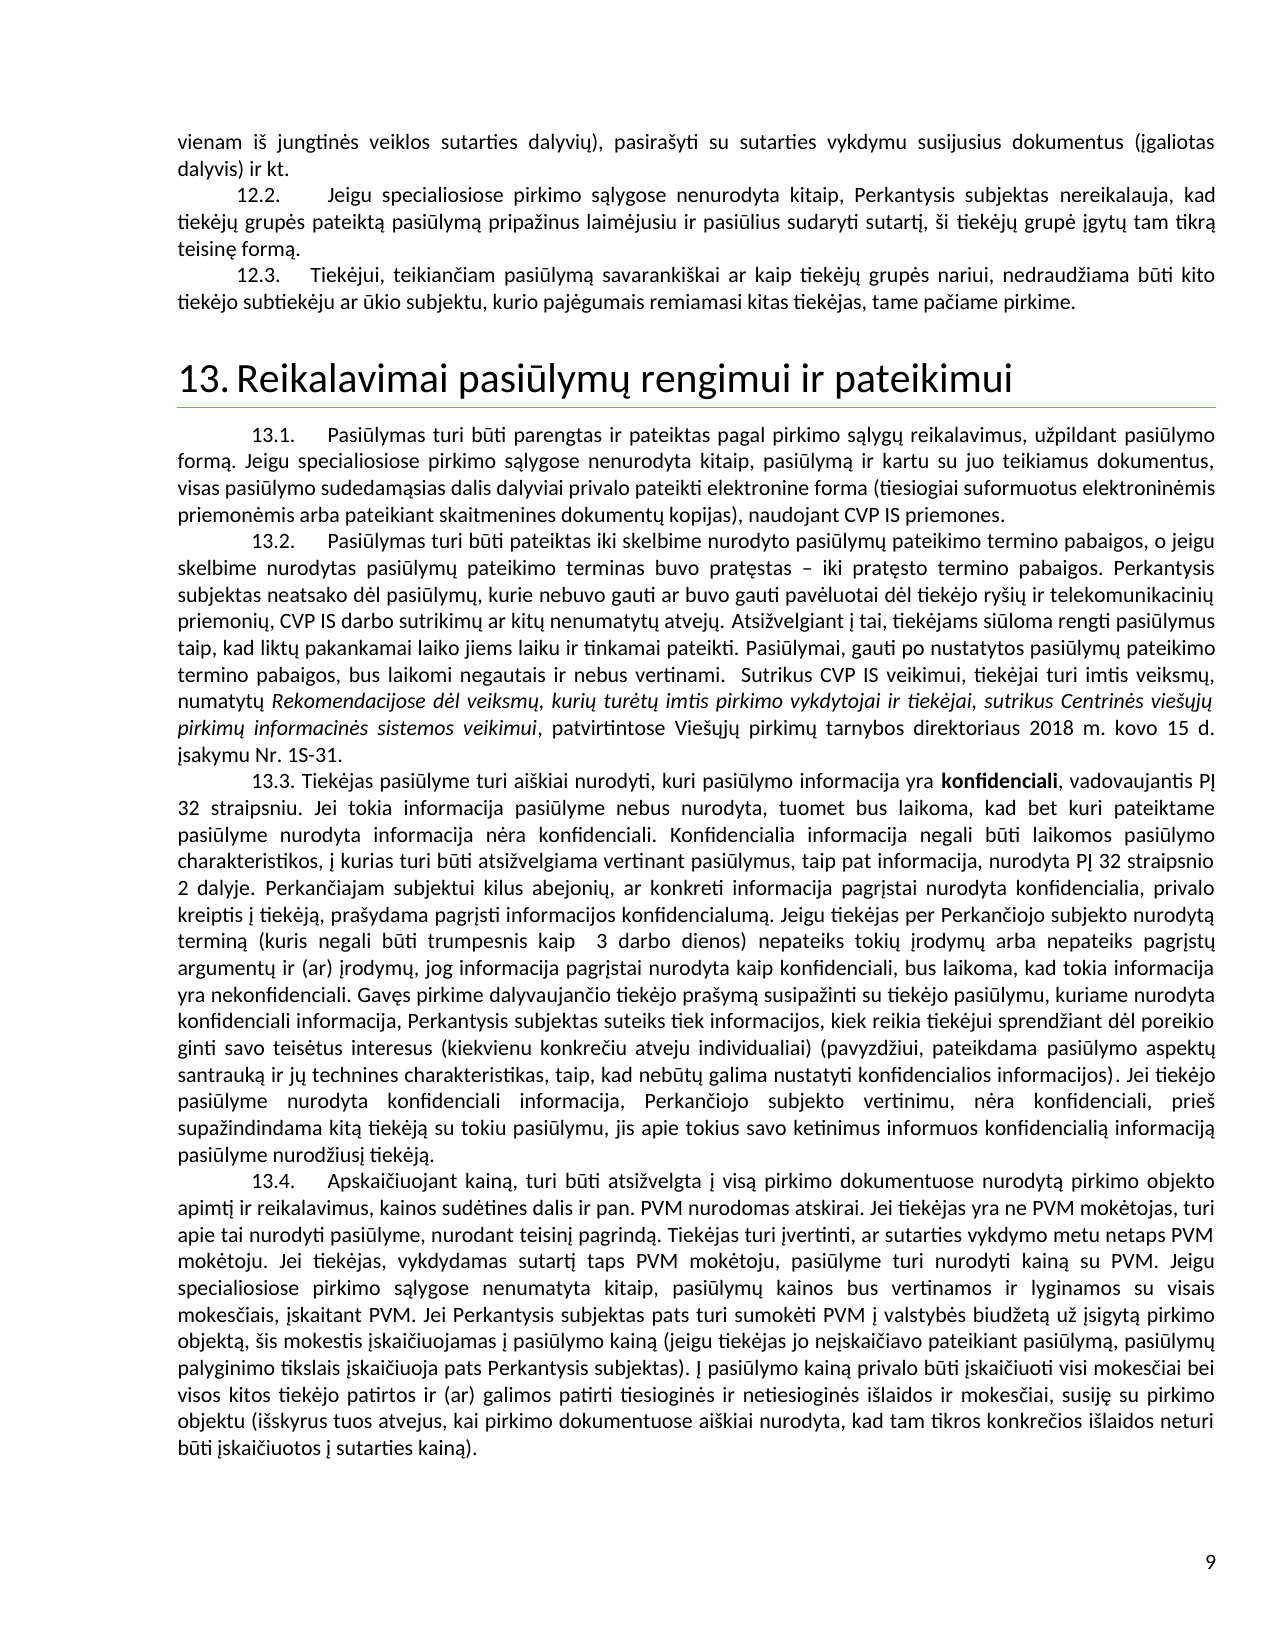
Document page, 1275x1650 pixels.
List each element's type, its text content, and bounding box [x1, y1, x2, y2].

subtitle Reikalavimai pasiūlymų rengimui ir pateikimui [177, 352, 1216, 407]
text 13.3. Tiekėjas pasiūlyme turi aiškiai nurodyti, kuri pasiūlymo informacija yra konfidenciali, vadovaujantis PĮ 32 straipsniu. Jei tokia informacija pasiūlyme nebus nurodyta, tuomet bus laikoma, kad bet kuri pateiktame pasiūlyme nurodyta informacija nėra konfidenciali. Konfidencialia informacija negali būti laikomos pasiūlymo charakteristikos, į kurias turi būti atsižvelgiama vertinant pasiūlymus, taip pat informacija, nurodyta PĮ 32 straipsnio 2 dalyje. Perkančiajam subjektui kilus abejonių, ar konkreti informacija pagrįstai nurodyta konfidencialia, privalo kreiptis į tiekėją, prašydama pagrįsti informacijos konfidencialumą. Jeigu tiekėjas per Perkančiojo subjekto nurodytą terminą (kuris negali būti trumpesnis kaip 3 darbo dienos) nepateiks tokių įrodymų arba nepateiks pagrįstų argumentų ir (ar) įrodymų, jog informacija pagrįstai nurodyta kaip konfidenciali, bus laikoma, kad tokia informacija yra nekonfidenciali. Gavęs pirkime dalyvaujančio tiekėjo prašymą susipažinti su tiekėjo pasiūlymu, kuriame nurodyta konfidenciali informacija, Perkantysis subjektas suteiks tiek informacijos, kiek reikia tiekėjui sprendžiant dėl poreikio ginti savo teisėtus interesus (kiekvienu konkrečiu atveju individualiai) (pavyzdžiui, pateikdama pasiūlymo aspektų santrauką ir jų technines charakteristikas, taip, kad nebūtų galima nustatyti konfidencialios informacijos). Jei tiekėjo pasiūlyme nurodyta konfidenciali informacija, Perkančiojo subjekto vertinimu, nėra konfidenciali, prieš supažindindama kitą tiekėją su tokiu pasiūlymu, jis apie tokius savo ketinimus informuos konfidencialią informaciją pasiūlyme nurodžiusį tiekėją. [177, 768, 1216, 1061]
list Pasiūlymas turi būti pateiktas iki skelbime nurodyto pasiūlymų pateikimo termino pabaigos, o jeigu skelbime nurodytas pasiūlymų pateikimo terminas buvo pratęstas – iki pratęsto termino pabaigos. Perkantysis subjektas neatsako dėl pasiūlymų, kurie nebuvo gauti ar buvo gauti pavėluotai dėl tiekėjo ryšių ir telekomunikacinių priemonių, CVP IS darbo sutrikimų ar kitų nenumatytų atvejų. Atsižvelgiant į tai, tiekėjams siūloma rengti pasiūlymus taip, kad liktų pakankamai laiko jiems laiku ir tinkamai pateikti. Pasiūlymai, gauti po nustatytos pasiūlymų pateikimo termino pabaigos, bus laikomi negautais ir nebus vertinami. Sutrikus CVP IS veikimui, tiekėjai turi imtis veiksmų, numatytų Rekomendacijose dėl veiksmų, kurių turėtų imtis pirkimo vykdytojai ir tiekėjai, sutrikus Centrinės viešųjų pirkimų informacinės sistemos veikimui, patvirtintose Viešųjų pirkimų tarnybos direktoriaus 2018 m. kovo 15 d. įsakymu Nr. 1S-31. [177, 528, 1216, 714]
text 13.3. Tiekėjas pasiūlyme turi aiškiai nurodyti, kuri pasiūlymo informacija yra konfidenciali, vadovaujantis PĮ 32 straipsniu. Jei tokia informacija pasiūlyme nebus nurodyta, tuomet bus laikoma, kad bet kuri pateiktame pasiūlyme nurodyta informacija nėra konfidenciali. Konfidencialia informacija negali būti laikomos pasiūlymo charakteristikos, į kurias turi būti atsižvelgiama vertinant pasiūlymus, taip pat informacija, nurodyta PĮ 32 straipsnio 2 dalyje. Perkančiajam subjektui kilus abejonių, ar konkreti informacija pagrįstai nurodyta konfidencialia, privalo kreiptis į tiekėją, prašydama pagrįsti informacijos konfidencialumą. Jeigu tiekėjas per Perkančiojo subjekto nurodytą terminą (kuris negali būti trumpesnis kaip 3 darbo dienos) nepateiks tokių įrodymų arba nepateiks pagrįstų argumentų ir (ar) įrodymų, jog informacija pagrįstai nurodyta kaip konfidenciali, bus laikoma, kad tokia informacija yra nekonfidenciali. Gavęs pirkime dalyvaujančio tiekėjo prašymą susipažinti su tiekėjo pasiūlymu, kuriame nurodyta konfidenciali informacija, Perkantysis subjektas suteiks tiek informacijos, kiek reikia tiekėjui sprendžiant dėl poreikio ginti savo teisėtus interesus (kiekvienu konkrečiu atveju individualiai) (pavyzdžiui, pateikdama pasiūlymo aspektų santrauką ir jų technines charakteristikas, taip, kad nebūtų galima nustatyti konfidencialios informacijos). Jei tiekėjo pasiūlyme nurodyta konfidenciali informacija, Perkančiojo subjekto vertinimu, nėra konfidenciali, prieš supažindindama kitą tiekėją su tokiu pasiūlymu, jis apie tokius savo ketinimus informuos konfidencialią informaciją pasiūlyme nurodžiusį tiekėją. [177, 1061, 1216, 1168]
list Tiekėjui, teikiančiam pasiūlymą savarankiškai ar kaip tiekėjų grupės nariui, nedraudžiama būti kito tiekėjo subtiekėju ar ūkio subjektu, kurio pajėgumais remiamasi kitas tiekėjas, tame pačiame pirkime. [177, 262, 1216, 315]
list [177, 128, 1216, 182]
list Pasiūlymas turi būti parengtas ir pateiktas pagal pirkimo sąlygų reikalavimus, užpildant pasiūlymo formą. Jeigu specialiosiose pirkimo sąlygose nenurodyta kitaip, pasiūlymą ir kartu su juo teikiamus dokumentus, visas pasiūlymo sudedamąsias dalis dalyviai privalo pateikti elektronine forma (tiesiogiai suformuotus elektroninėmis priemonėmis arba pateikiant skaitmenines dokumentų kopijas), naudojant CVP IS priemones. [177, 421, 1216, 528]
list Jeigu specialiosiose pirkimo sąlygose nenurodyta kitaip, Perkantysis subjektas nereikalauja, kad tiekėjų grupės pateiktą pasiūlymą pripažinus laimėjusiu ir pasiūlius sudaryti sutartį, ši tiekėjų grupė įgytų tam tikrą teisinę formą. [177, 182, 1216, 262]
list Apskaičiuojant kainą, turi būti atsižvelgta į visą pirkimo dokumentuose nurodytą pirkimo objekto apimtį ir reikalavimus, kainos sudėtines dalis ir pan. PVM nurodomas atskirai. Jei tiekėjas yra ne PVM mokėtojas, turi apie tai nurodyti pasiūlyme, nurodant teisinį pagrindą. Tiekėjas turi įvertinti, ar sutarties vykdymo metu netaps PVM mokėtoju. Jei tiekėjas, vykdydamas sutartį taps PVM mokėtoju, pasiūlyme turi nurodyti kainą su PVM. Jeigu specialiosiose pirkimo sąlygose nenumatyta kitaip, pasiūlymų kainos bus vertinamos ir lyginamos su visais mokesčiais, įskaitant PVM. Jei Perkantysis subjektas pats turi sumokėti PVM į valstybės biudžetą už įsigytą pirkimo objektą, šis mokestis įskaičiuojamas į pasiūlymo kainą (jeigu tiekėjas jo neįskaičiavo pateikiant pasiūlymą, pasiūlymų palyginimo tikslais įskaičiuoja pats Perkantysis subjektas). Į pasiūlymo kainą privalo būti įskaičiuoti visi mokesčiai bei visos kitos tiekėjo patirtos ir (ar) galimos patirti tiesioginės ir netiesioginės išlaidos ir mokesčiai, susiję su pirkimo objektu (išskyrus tuos atvejus, kai pirkimo dokumentuose aiškiai nurodyta, kad tam tikros konkrečios išlaidos neturi būti įskaičiuotos į sutarties kainą). [177, 1168, 1216, 1461]
